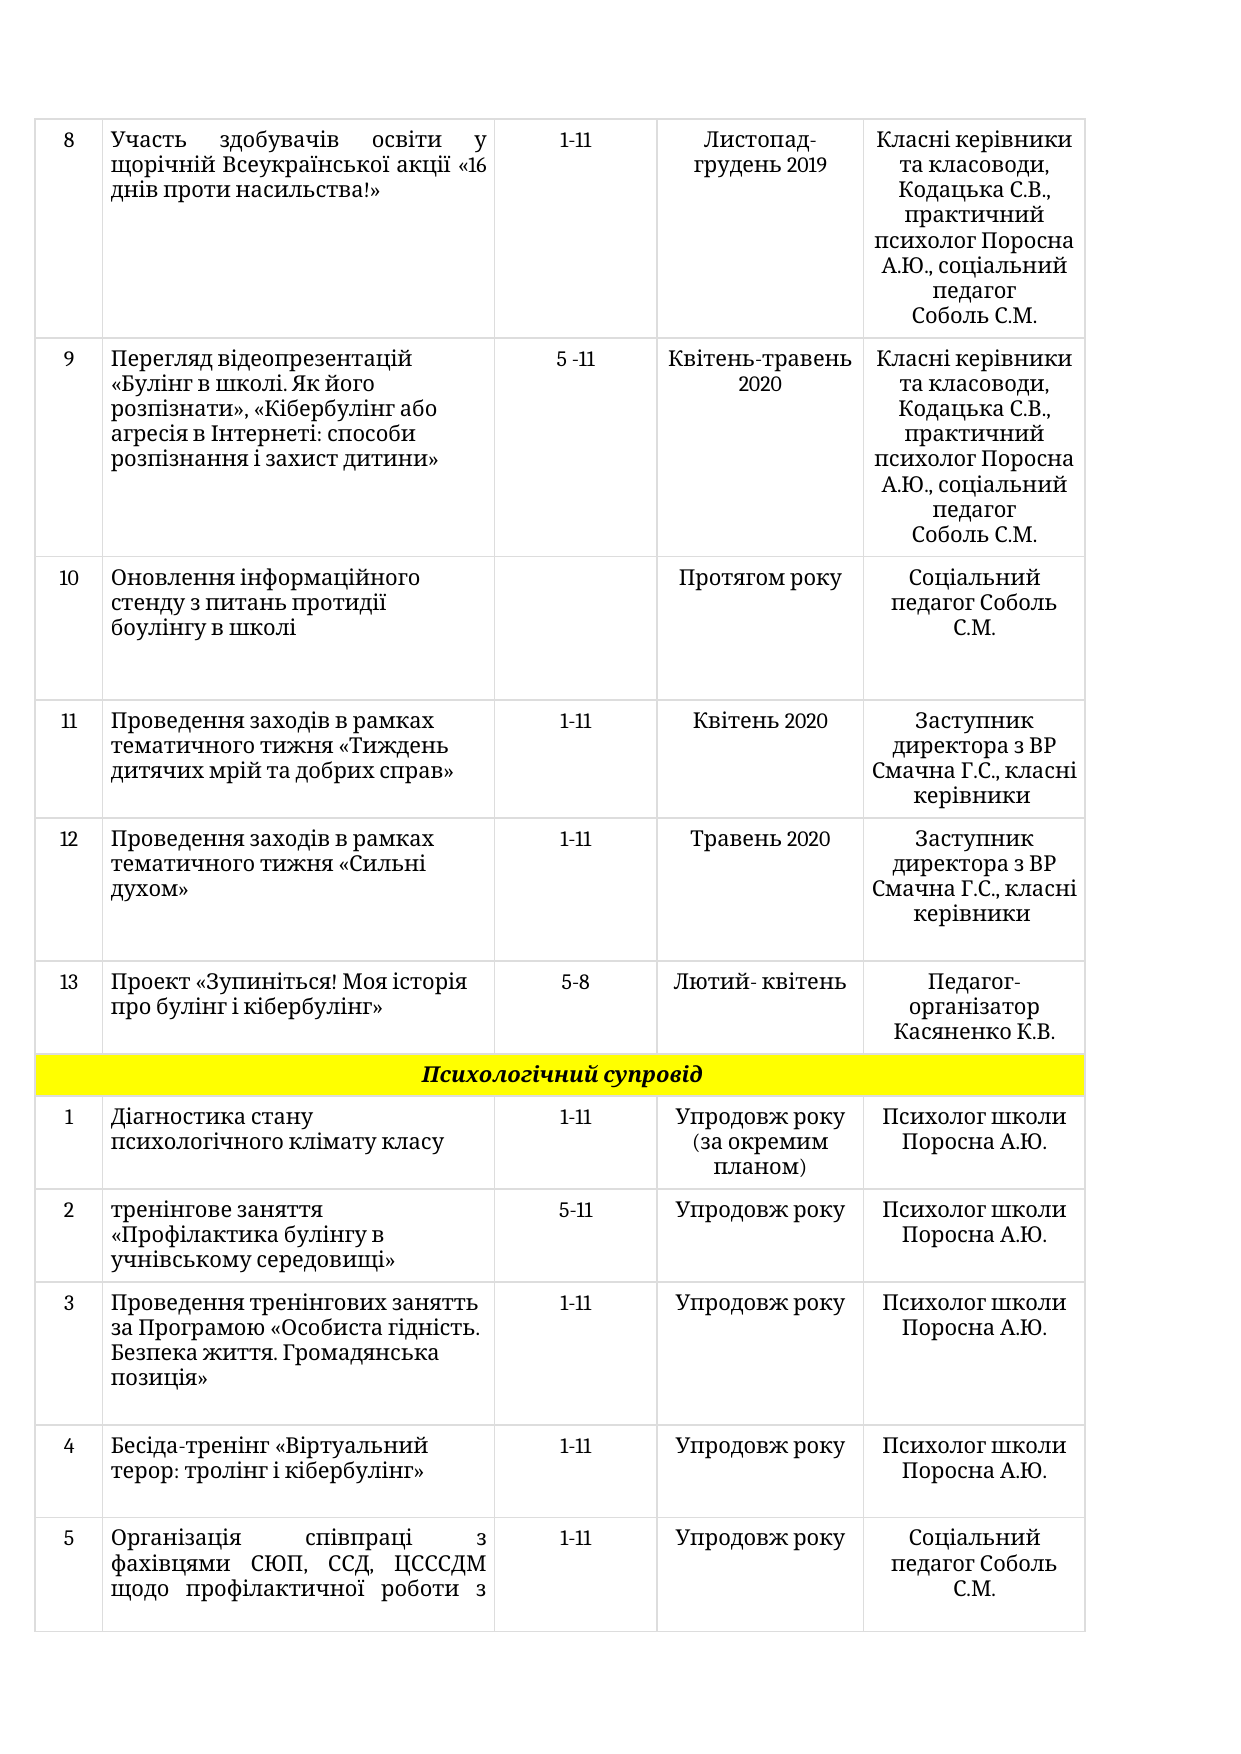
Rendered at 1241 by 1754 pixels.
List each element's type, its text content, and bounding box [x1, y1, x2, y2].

table_cell 1-11 [495, 1426, 656, 1517]
table_cell Проведення заходів в рамках тематичного тижня «Тиждень дитячих мрій та добрих справ» [103, 701, 494, 817]
table_cell Психологічний супровід [36, 1055, 1084, 1095]
table_cell Психолог школи Поросна А.Ю. [864, 1097, 1084, 1188]
table_cell Проведення тренінгових занятть за Програмою «Особиста гідність. Безпека життя. Громадянська позиція» [103, 1283, 494, 1424]
table_cell Упродовж року [658, 1518, 863, 1631]
table_cell 10 [36, 557, 102, 699]
table_cell Заступник директора з ВР Смачна Г.С., класні керівники [864, 819, 1084, 960]
table_cell Листопад-грудень 2019 [658, 120, 863, 337]
table_cell Травень 2020 [658, 819, 863, 960]
table_cell 1-11 [495, 1518, 656, 1631]
table_cell Упродовж року [658, 1426, 863, 1517]
table_cell 11 [36, 701, 102, 817]
table_cell 13 [36, 962, 102, 1053]
table_cell [495, 557, 656, 699]
table_cell Квітень 2020 [658, 701, 863, 817]
table_cell Психолог школи Поросна А.Ю. [864, 1283, 1084, 1424]
table_cell Заступник директора з ВР Смачна Г.С., класні керівники [864, 701, 1084, 817]
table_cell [103, 1518, 494, 1631]
table_cell 1-11 [495, 1283, 656, 1424]
table_cell Класні керівники та класоводи, Кодацька С.В., практичний психолог Поросна А.Ю., соціальний педагог Соболь С.М. [864, 339, 1084, 556]
table_cell тренінгове заняття «Профілактика булінгу в учнівському середовищі» [103, 1190, 494, 1281]
table_cell 1-11 [495, 701, 656, 817]
table_cell Квітень-травень 2020 [658, 339, 863, 556]
table_cell Протягом року [658, 557, 863, 699]
table_cell Проект «Зупиніться! Моя історія про булінг і кібербулінг» [103, 962, 494, 1053]
table_cell Перегляд відеопрезентацій «Булінг в школі. Як його розпізнати», «Кібербулінг або агресія в Інтернеті: способи розпізнання і захист дитини» [103, 339, 494, 556]
table_cell 3 [36, 1283, 102, 1424]
table_cell Педагог-організатор Касяненко К.В. [864, 962, 1084, 1053]
table_cell Упродовж року [658, 1190, 863, 1281]
table_cell 1-11 [495, 120, 656, 337]
table_cell Упродовж року [658, 1283, 863, 1424]
table_cell 5 -11 [495, 339, 656, 556]
table_cell 9 [36, 339, 102, 556]
table_cell Участь здобувачів освіти у щорічній Всеукраїнської акції «16 днів проти насильства!» [103, 120, 494, 337]
table_cell 1-11 [495, 1097, 656, 1188]
table_cell 1 [36, 1097, 102, 1188]
table_cell 5-8 [495, 962, 656, 1053]
table_cell Психолог школи Поросна А.Ю. [864, 1426, 1084, 1517]
table_cell 2 [36, 1190, 102, 1281]
table_cell Проведення заходів в рамках тематичного тижня «Сильні духом» [103, 819, 494, 960]
table_cell 12 [36, 819, 102, 960]
table_cell 4 [36, 1426, 102, 1517]
table_cell Лютий- квітень [658, 962, 863, 1053]
table_cell 8 [36, 120, 102, 337]
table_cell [864, 120, 1084, 337]
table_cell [864, 1518, 1084, 1631]
table_cell Соціальний педагог Соболь С.М. [864, 557, 1084, 699]
table_cell Діагностика стану психологічного клімату класу [103, 1097, 494, 1188]
table_cell Бесіда-тренінг «Віртуальний терор: тролінг і кібербулінг» [103, 1426, 494, 1517]
table_cell 5-11 [495, 1190, 656, 1281]
table_cell 5 [36, 1518, 102, 1631]
table_cell 1-11 [495, 819, 656, 960]
table_cell Оновлення інформаційного стенду з питань протидії боулінгу в школі [103, 557, 494, 699]
table_cell Психолог школи Поросна А.Ю. [864, 1190, 1084, 1281]
table_cell Упродовж року (за окремим планом) [658, 1097, 863, 1188]
